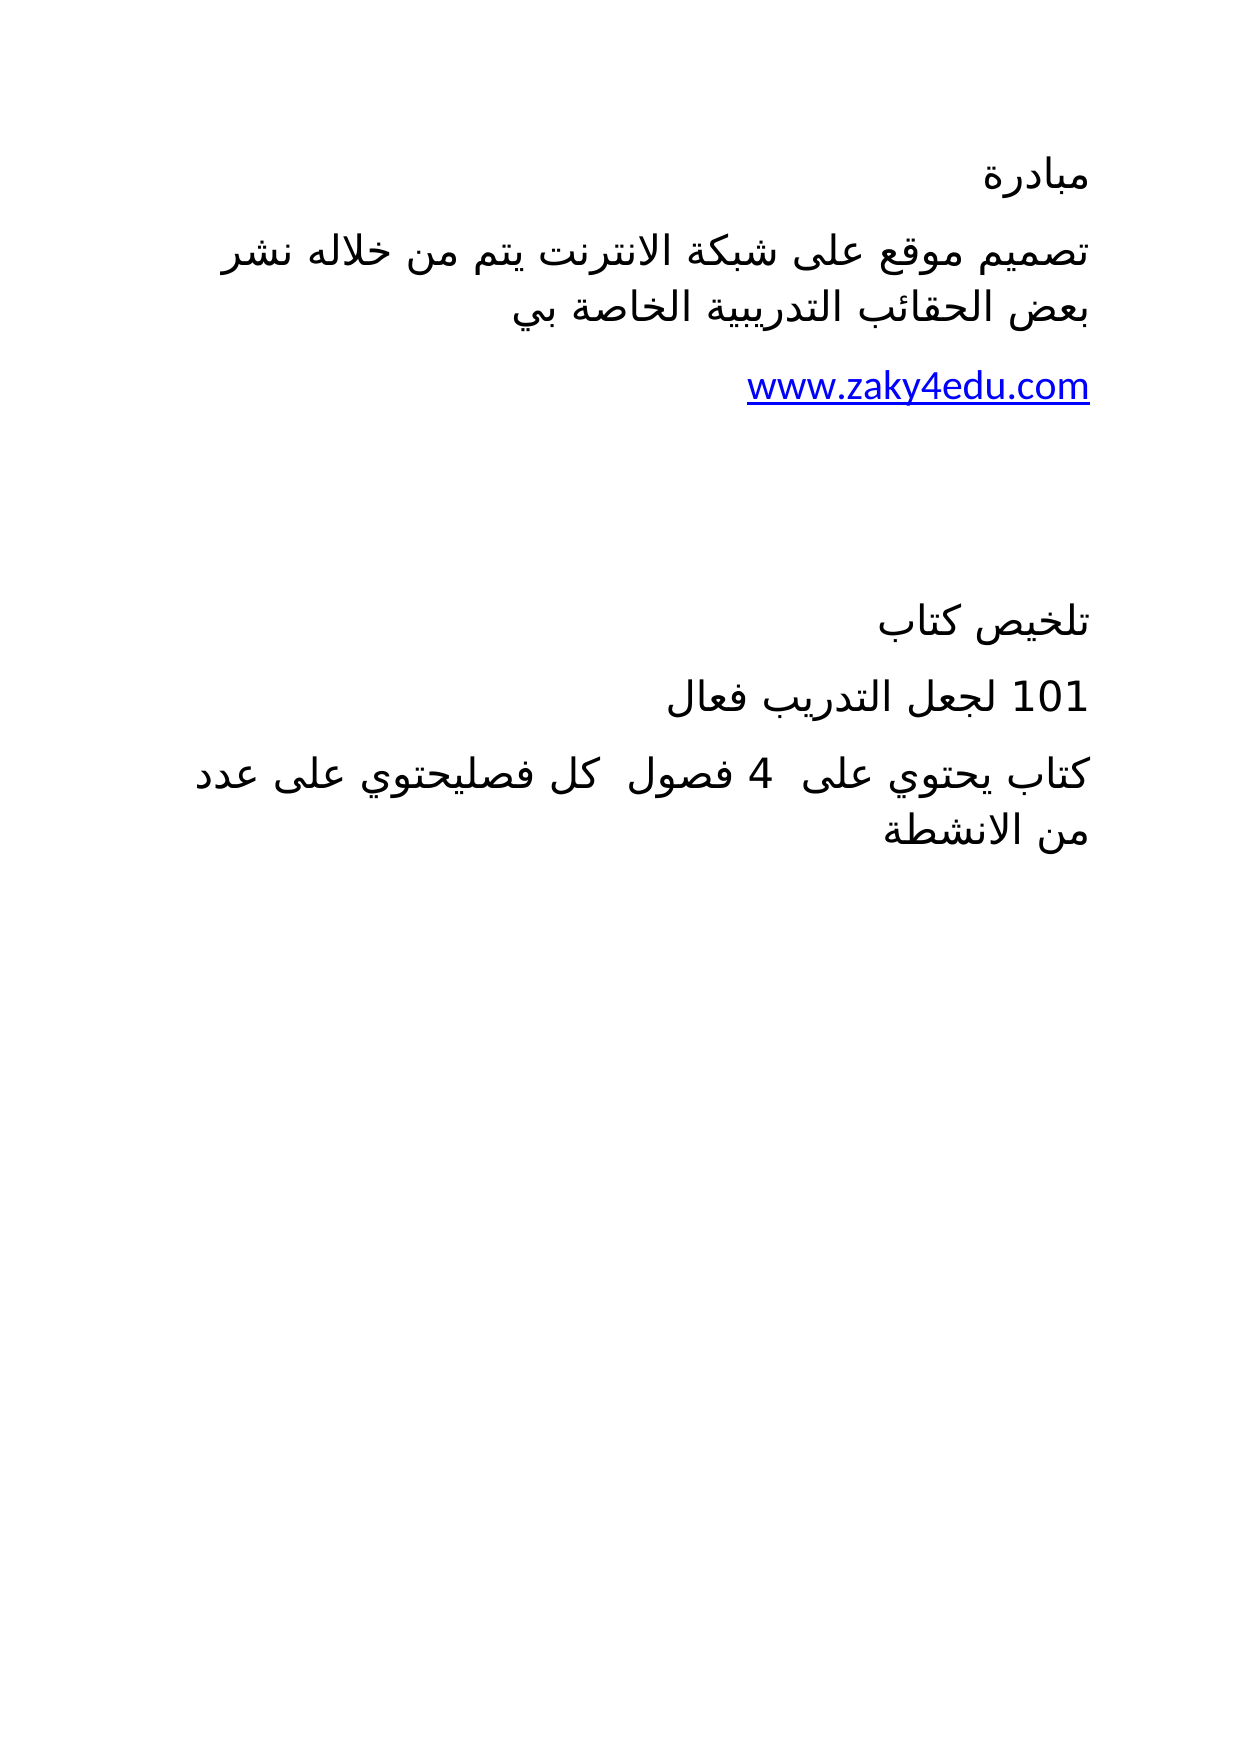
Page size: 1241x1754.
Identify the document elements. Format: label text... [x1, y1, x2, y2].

text 101 لجعل التدريب فعال [150, 673, 1090, 722]
text www.zaky4edu.com [150, 359, 1090, 410]
text تلخيص كتاب [150, 597, 1090, 645]
text كتاب يحتوي على 4 فصول كل فصليحتوي على عدد من الانشطة [150, 750, 1090, 854]
text مبادرة [150, 150, 1090, 198]
text تصميم موقع على شبكة الانترنت يتم من خلاله نشر بعض الحقائب التدريبية الخاصة بي [150, 227, 1090, 331]
